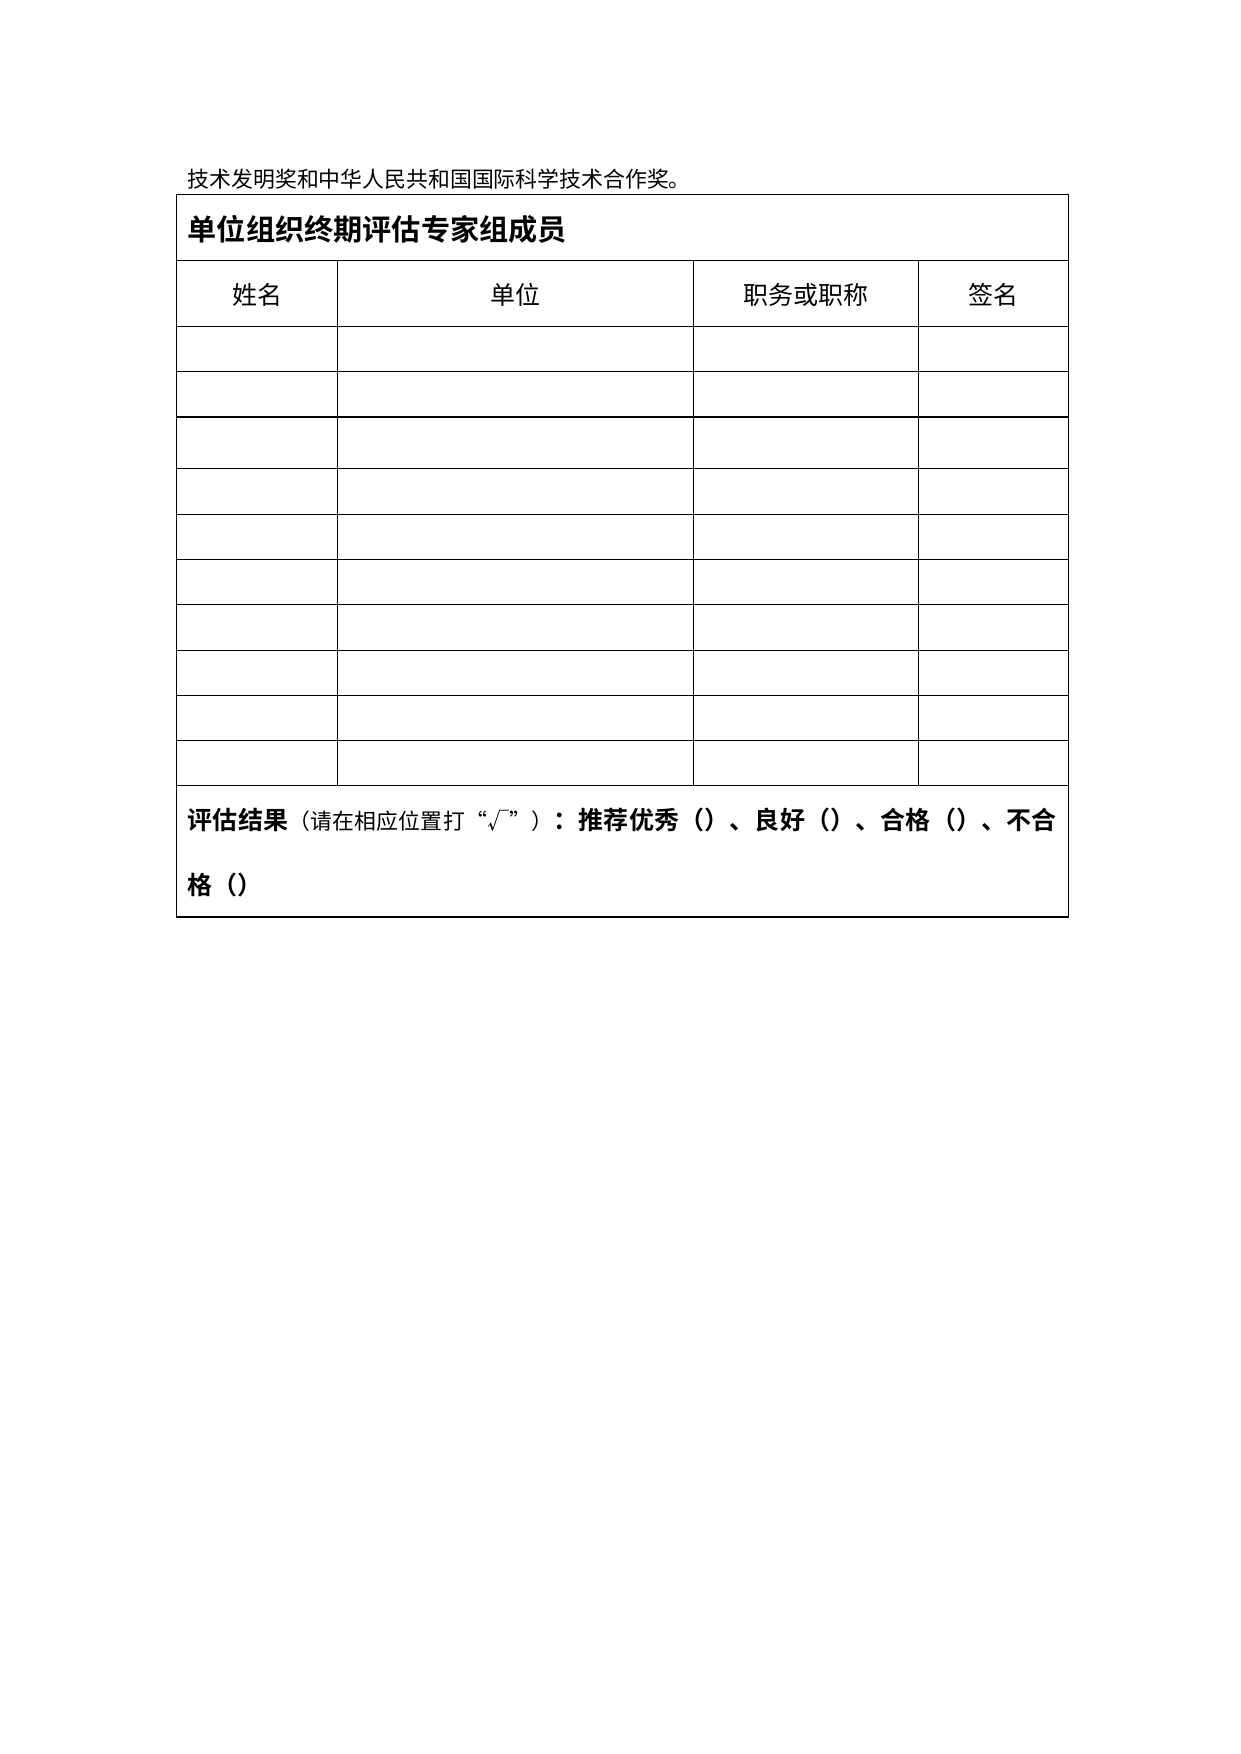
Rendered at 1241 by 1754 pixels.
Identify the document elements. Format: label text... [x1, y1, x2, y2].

table_cell [177, 651, 337, 695]
table_cell [694, 469, 918, 513]
table_cell [694, 741, 918, 785]
table_cell [338, 605, 693, 649]
table_cell [694, 327, 918, 371]
table_cell [919, 327, 1068, 371]
table_cell [338, 651, 693, 695]
table_cell [694, 372, 918, 416]
table_cell [694, 651, 918, 695]
table_cell 职务或职称 [694, 261, 918, 326]
table_cell [177, 741, 337, 785]
table_cell [338, 469, 693, 513]
table_cell [919, 605, 1068, 649]
table_cell [919, 741, 1068, 785]
table_cell [694, 515, 918, 559]
table_cell [177, 696, 337, 740]
table_cell [919, 372, 1068, 416]
table_cell [338, 696, 693, 740]
table_cell [919, 696, 1068, 740]
table_cell [338, 327, 693, 371]
table_cell [338, 372, 693, 416]
table_cell [177, 515, 337, 559]
table_cell [177, 560, 337, 604]
table_cell 姓名 [177, 261, 337, 326]
table_cell [919, 515, 1068, 559]
table_cell [177, 327, 337, 371]
table_cell [694, 560, 918, 604]
table_cell [919, 560, 1068, 604]
table_cell [177, 418, 337, 468]
table_cell [338, 741, 693, 785]
table_cell [338, 418, 693, 468]
table_cell [694, 605, 918, 649]
table_cell 单位 [338, 261, 693, 326]
table_cell [338, 560, 693, 604]
table_cell [694, 418, 918, 468]
table_cell [919, 418, 1068, 468]
table_cell [338, 515, 693, 559]
table_cell [177, 372, 337, 416]
table_header 单位组织终期评估专家组成员 [177, 195, 1068, 260]
table_cell 签名 [919, 261, 1068, 326]
table_cell [177, 605, 337, 649]
table_cell [919, 469, 1068, 513]
table_cell [177, 469, 337, 513]
table_cell [694, 696, 918, 740]
table_cell [919, 651, 1068, 695]
table_cell 评估结果（请在相应位置打“√”）：推荐优秀（）、良好（）、合格（）、不合格（） [177, 786, 1068, 916]
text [187, 162, 1053, 194]
